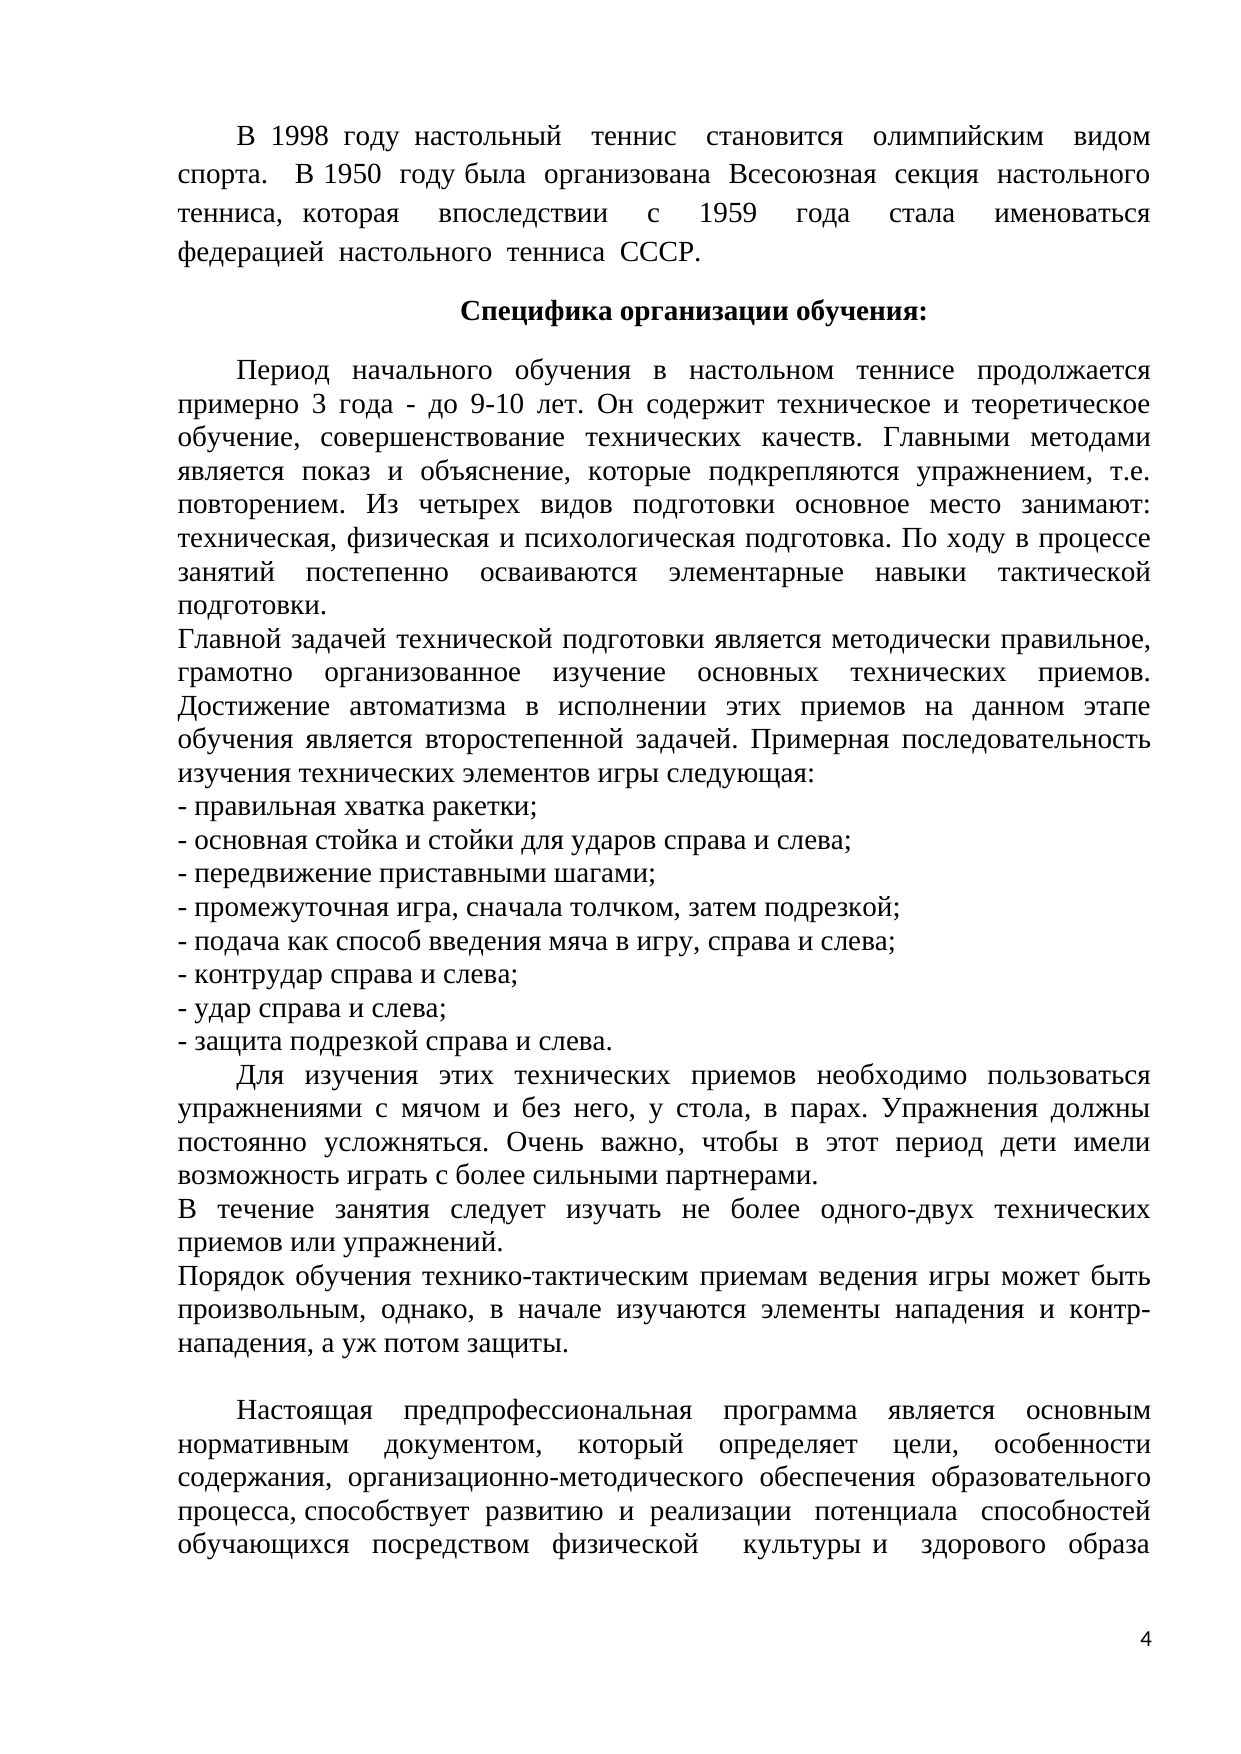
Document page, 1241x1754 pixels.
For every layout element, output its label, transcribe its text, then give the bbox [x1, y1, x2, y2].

text - подача как способ введения мяча в игру, справа и слева; [177, 923, 1152, 956]
text В 1998 году настольный теннис становится олимпийским видом спорта. В 1950 году была организована Всесоюзная секция настольного тенниса, которая впоследствии с 1959 года стала именоваться федерацией настольного тенниса СССР. [177, 118, 1152, 267]
text Период начального обучения в настольном теннисе продолжается примерно 3 года - до 9-10 лет. Он содержит техническое и теоретическое обучение, совершенствование технических качеств. Главными методами является показ и объяснение, которые подкрепляются упражнением, т.е. повторением. Из четырех видов подготовки основное место занимают: техническая, физическая и психологическая подготовка. По ходу в процессе занятий постепенно осваиваются элементарные навыки тактической подготовки. [177, 352, 1152, 621]
text - защита подрезкой справа и слева. [177, 1023, 1152, 1057]
text - правильная хватка ракетки; [177, 788, 1152, 822]
text - передвижение приставными шагами; [177, 856, 1152, 889]
text - контрудар справа и слева; [177, 956, 1152, 990]
text Специфика организации обучения: [177, 293, 1152, 327]
text В течение занятия следует изучать не более одного-двух технических приемов или упражнений. [177, 1191, 1152, 1258]
text Главной задачей технической подготовки является методически правильное, грамотно организованное изучение основных технических приемов. Достижение автоматизма в исполнении этих приемов на данном этапе обучения является второстепенной задачей. Примерная последовательность изучения технических элементов игры следующая: [177, 621, 1152, 788]
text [177, 1392, 1152, 1560]
text - промежуточная игра, сначала толчком, затем подрезкой; [177, 889, 1152, 923]
text Для изучения этих технических приемов необходимо пользоваться упражнениями с мячом и без него, у стола, в парах. Упражнения должны постоянно усложняться. Очень важно, чтобы в этот период дети имели возможность играть с более сильными партнерами. [177, 1057, 1152, 1191]
text - удар справа и слева; [177, 990, 1152, 1023]
text Порядок обучения технико-тактическим приемам ведения игры может быть произвольным, однако, в начале изучаются элементы нападения и контр-нападения, а уж потом защиты. [177, 1258, 1152, 1359]
text - основная стойка и стойки для ударов справа и слева; [177, 822, 1152, 856]
